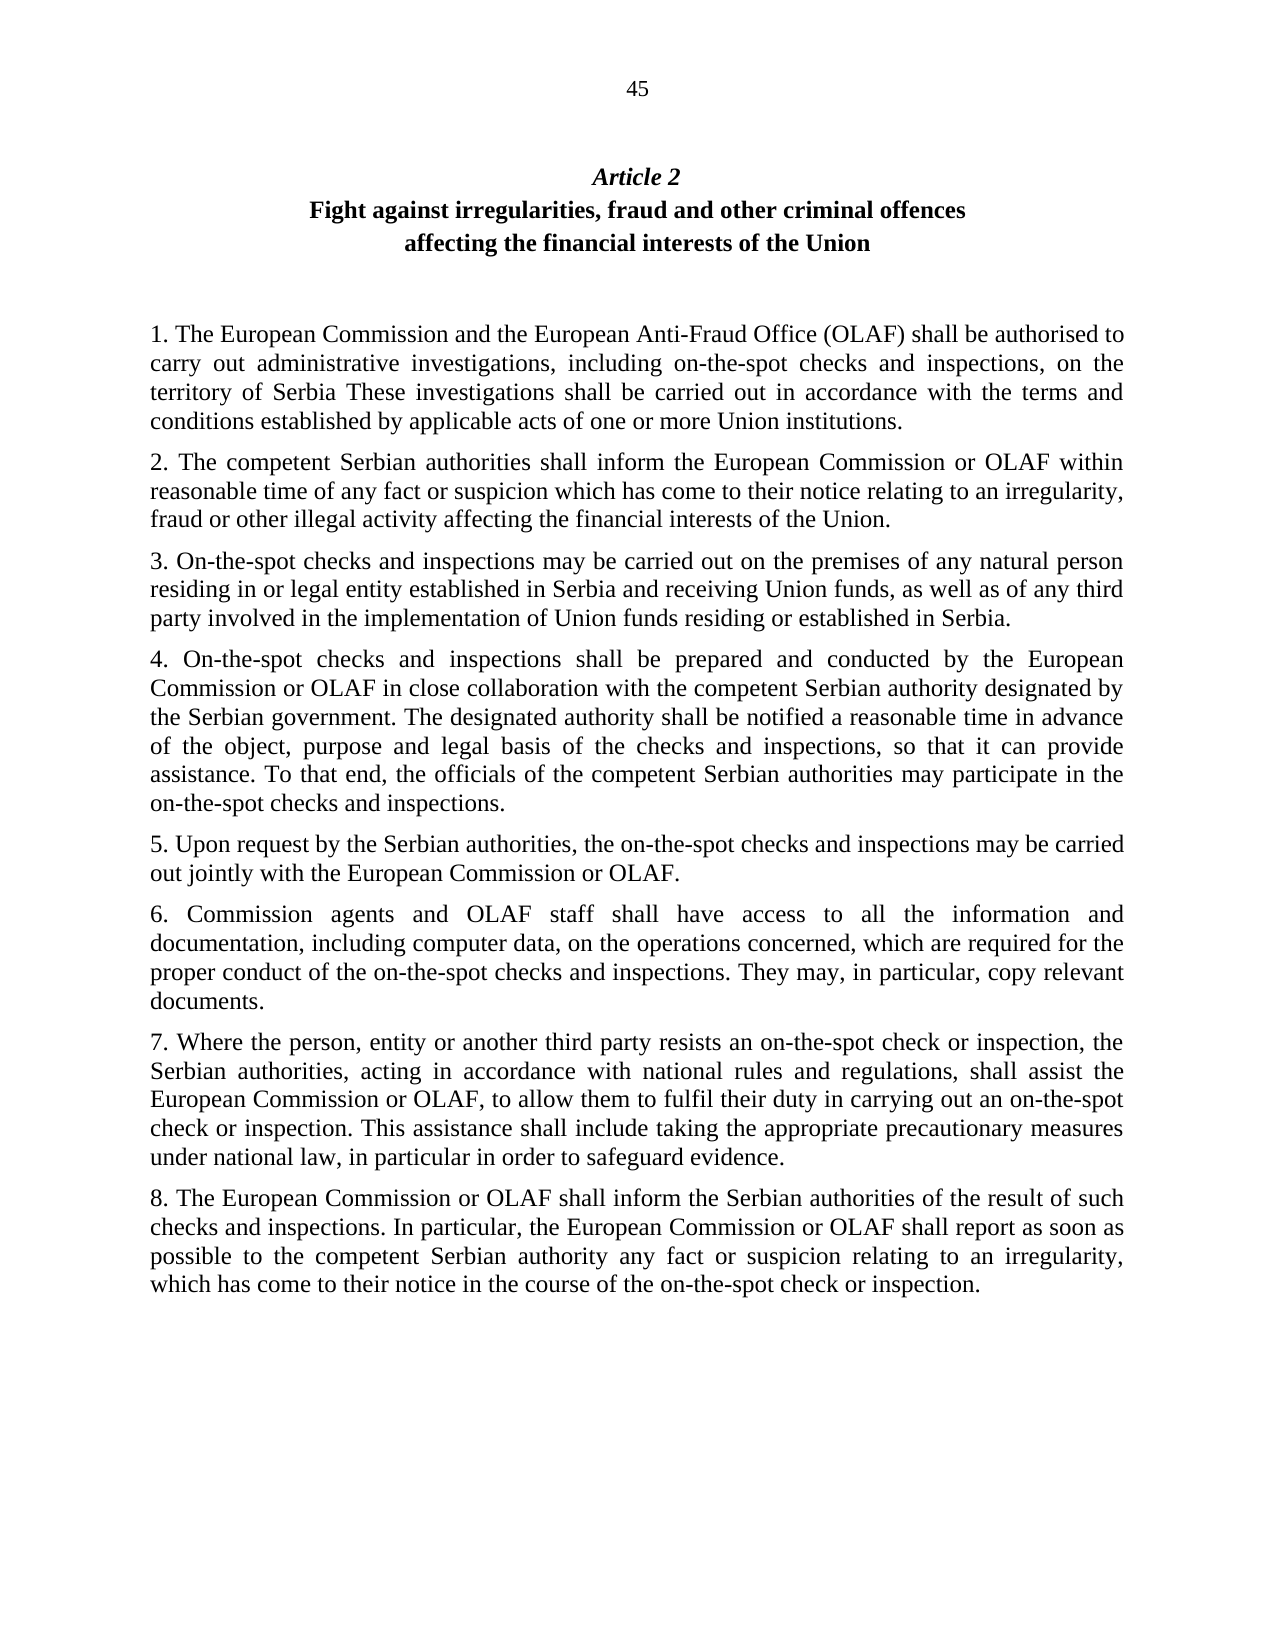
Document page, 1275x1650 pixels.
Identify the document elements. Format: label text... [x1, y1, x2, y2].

text 3. On-the-spot checks and inspections may be carried out on the premises of any natural person residing in or legal entity established in Serbia and receiving Union funds, as well as of any third party involved in the implementation of Union funds residing or established in Serbia. [150, 546, 1125, 632]
text Article 2 Fight against irregularities, fraud and other criminal offences affecting the financial interests of the Union [150, 162, 1125, 257]
text 4. On-the-spot checks and inspections shall be prepared and conducted by the European Commission or OLAF in close collaboration with the competent Serbian authority designated by the Serbian government. The designated authority shall be notified a reasonable time in advance of the object, purpose and legal basis of the checks and inspections, so that it can provide assistance. To that end, the officials of the competent Serbian authorities may participate in the on-the-spot checks and inspections. [150, 644, 1125, 817]
text 2. The competent Serbian authorities shall inform the European Commission or OLAF within reasonable time of any fact or suspicion which has come to their notice relating to an irregularity, fraud or other illegal activity affecting the financial interests of the Union. [150, 447, 1125, 533]
text 1. The European Commission and the European Anti-Fraud Office (OLAF) shall be authorised to carry out administrative investigations, including on-the-spot checks and inspections, on the territory of Serbia These investigations shall be carried out in accordance with the terms and conditions established by applicable acts of one or more Union institutions. [150, 319, 1125, 434]
text 7. Where the person, entity or another third party resists an on-the-spot check or inspection, the Serbian authorities, acting in accordance with national rules and regulations, shall assist the European Commission or OLAF, to allow them to fulfil their duty in carrying out an on-the-spot check or inspection. This assistance shall include taking the appropriate precautionary measures under national law, in particular in order to safeguard evidence. [150, 1027, 1125, 1171]
text 5. Upon request by the Serbian authorities, the on-the-spot checks and inspections may be carried out jointly with the European Commission or OLAF. [150, 829, 1125, 887]
text 6. Commission agents and OLAF staff shall have access to all the information and documentation, including computer data, on the operations concerned, which are required for the proper conduct of the on-the-spot checks and inspections. They may, in particular, copy relevant documents. [150, 899, 1125, 1014]
text 8. The European Commission or OLAF shall inform the Serbian authorities of the result of such checks and inspections. In particular, the European Commission or OLAF shall report as soon as possible to the competent Serbian authority any fact or suspicion relating to an irregularity, which has come to their notice in the course of the on-the-spot check or inspection. [150, 1183, 1125, 1298]
